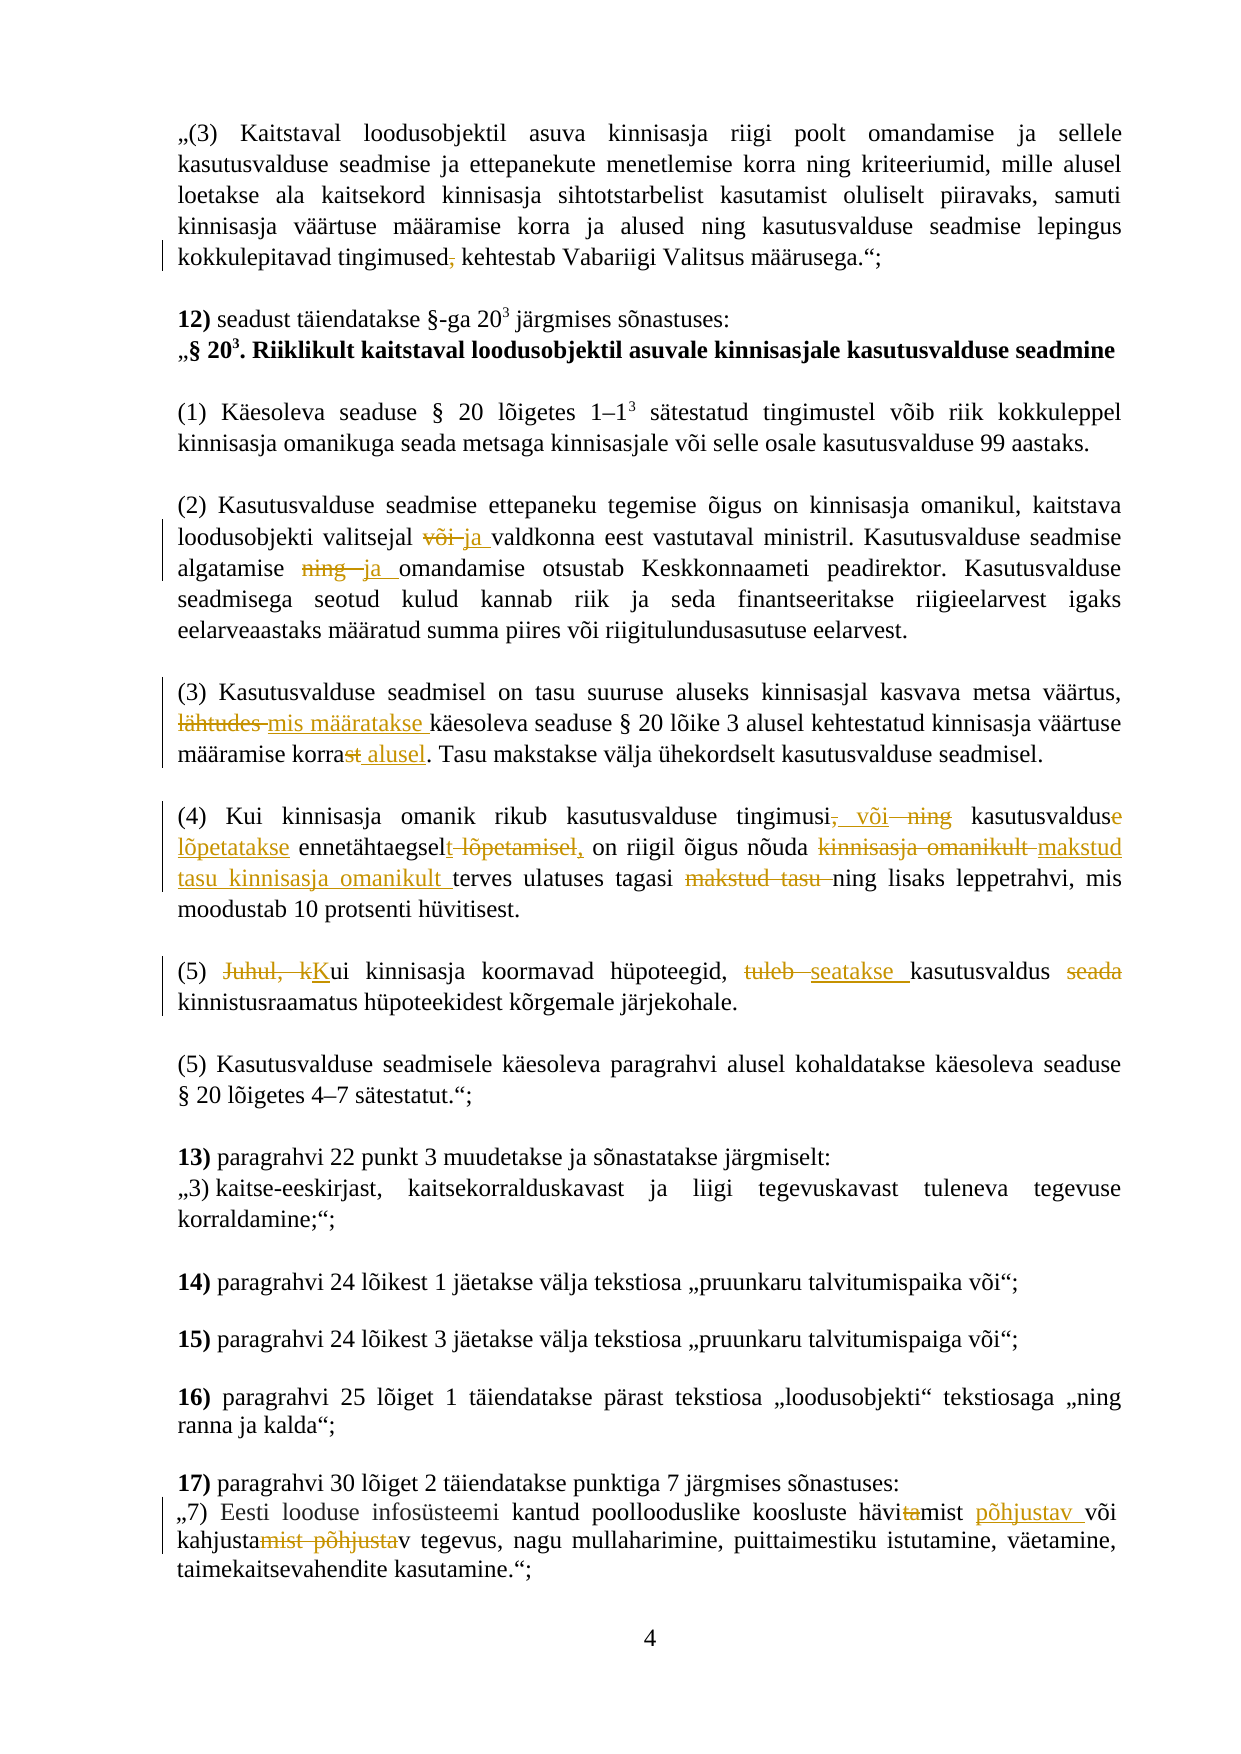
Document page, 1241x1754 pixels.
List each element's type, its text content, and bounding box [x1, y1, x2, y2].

text 15) paragrahvi 24 lõikest 3 jäetakse välja tekstiosa „pruunkaru talvitumispaiga või“; [177, 1324, 1117, 1353]
text 14) paragrahvi 24 lõikest 1 jäetakse välja tekstiosa „pruunkaru talvitumispaika või“; [177, 1267, 1117, 1295]
text 12) seadust täiendatakse §-ga 203 järgmises sõnastuses: [177, 304, 1122, 333]
text (5) ui kinnisasja koormavad hüpoteegid, kasutusvaldus kinnistusraamatus hüpoteekidest kõrgemale järjekohale. [177, 956, 1122, 1016]
text „§ 203. Riiklikult kaitstaval loodusobjektil asuvale kinnisasjale kasutusvalduse seadmine [177, 335, 1122, 364]
text (5) Kasutusvalduse seadmisele käesoleva paragrahvi alusel kohaldatakse käesoleva seaduse § 20 lõigetes 4‒7 sätestatut.“; [177, 1049, 1122, 1109]
text (1) Käesoleva seaduse § 20 lõigetes 1‒13 sätestatud tingimustel võib riik kokkuleppel kinnisasja omanikuga seada metsaga kinnisasjale või selle osale kasutusvalduse 99 aastaks. [177, 397, 1122, 457]
text 13) paragrahvi 22 punkt 3 muudetakse ja sõnastatakse järgmiselt: [177, 1142, 1122, 1171]
text „(3) Kaitstaval loodusobjektil asuva kinnisasja riigi poolt omandamise ja sellele kasutusvalduse seadmise ja ettepanekute menetlemise korra ning kriteeriumid, mille alusel loetakse ala kaitsekord kinnisasja sihtotstarbelist kasutamist oluliselt piiravaks, samuti kinnisasja väärtuse määramise korra ja alused ning kasutusvalduse seadmise lepingus kokkulepitavad tingimused kehtestab Vabariigi Valitsus määrusega.“; [177, 118, 1122, 271]
text „7) Eesti looduse infosüsteemi kantud poollooduslike koosluste hävimist või kahjustav tegevus, nagu mullaharimine, puittaimestiku istutamine, väetamine, taimekaitsevahendite kasutamine.“; [176, 1497, 1117, 1583]
text „3) kaitse-eeskirjast, kaitsekorralduskavast ja liigi tegevuskavast tuleneva tegevuse korraldamine;“; [177, 1173, 1122, 1233]
text (2) Kasutusvalduse seadmise ettepaneku tegemise õigus on kinnisasja omanikul, kaitstava loodusobjekti valitsejal valdkonna eest vastutaval ministril. Kasutusvalduse seadmise algatamise omandamise otsustab Keskkonnaameti peadirektor. Kasutusvalduse seadmisega seotud kulud kannab riik ja seda finantseeritakse riigieelarvest igaks eelarveaastaks määratud summa piires või riigitulundusasutuse eelarvest. [177, 491, 1122, 643]
text (4) Kui kinnisasja omanik rikub kasutusvalduse tingimusi kasutusvaldus ennetähtaegsel on riigil õigus nõuda terves ulatuses tagasi ning lisaks leppetrahvi, mis moodustab 10 protsenti hüvitisest. [177, 801, 1122, 923]
text 17) paragrahvi 30 lõiget 2 täiendatakse punktiga 7 järgmises sõnastuses: [177, 1468, 1117, 1497]
text (3) Kasutusvalduse seadmisel on tasu suuruse aluseks kinnisasjal kasvava metsa väärtus, käesoleva seaduse § 20 lõike 3 alusel kehtestatud kinnisasja väärtuse määramise korra. Tasu makstakse välja ühekordselt kasutusvalduse seadmisel. [177, 677, 1122, 768]
text 16) paragrahvi 25 lõiget 1 täiendatakse pärast tekstiosa „loodusobjekti“ tekstiosaga „ning ranna ja kalda“; [177, 1382, 1122, 1439]
